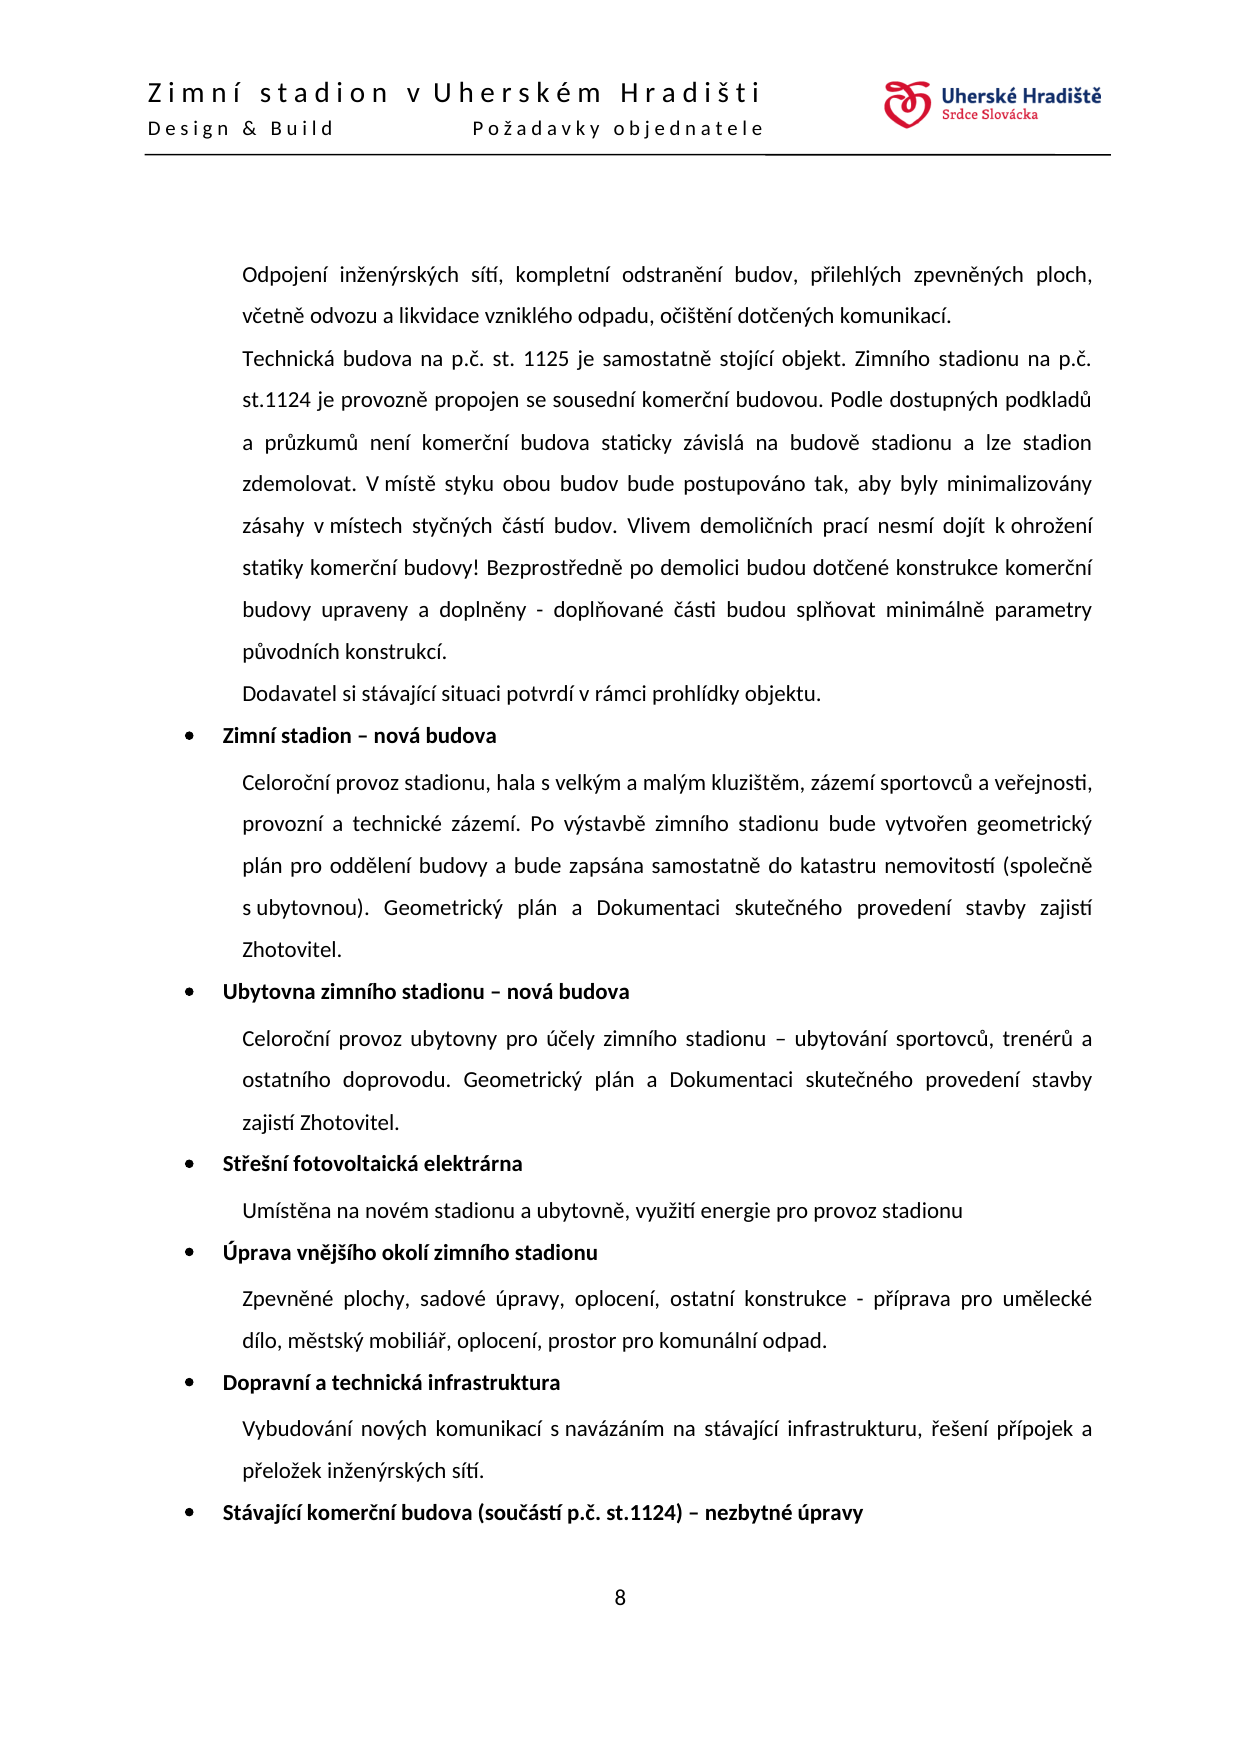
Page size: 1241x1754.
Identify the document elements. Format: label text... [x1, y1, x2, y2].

list Stávající komerční budova (součástí p.č. st.1124) – nezbytné úpravy [185, 1498, 1093, 1526]
text Vybudování nových komunikací s navázáním na stávající infrastrukturu, řešení přípojek a přeložek inženýrských sítí. [242, 1414, 1093, 1484]
list Ubytovna zimního stadionu – nová budova [185, 977, 1093, 1006]
list Dopravní a technická infrastruktura [185, 1368, 1093, 1396]
text Odpojení inženýrských sítí, kompletní odstranění budov, přilehlých zpevněných ploch, včetně odvozu a likvidace vzniklého odpadu, očištění dotčených komunikací. [242, 260, 1093, 330]
list Úprava vnějšího okolí zimního stadionu [185, 1238, 1093, 1266]
text Umístěna na novém stadionu a ubytovně, využití energie pro provoz stadionu [242, 1196, 1093, 1224]
text Celoroční provoz stadionu, hala s velkým a malým kluzištěm, zázemí sportovců a veřejnosti, provozní a technické zázemí. Po výstavbě zimního stadionu bude vytvořen geometrický plán pro oddělení budovy a bude zapsána samostatně do katastru nemovitostí (společně s ubytovnou). Geometrický plán a Dokumentaci skutečného provedení stavby zajistí Zhotovitel. [242, 768, 1093, 963]
list Zimní stadion – nová budova [185, 721, 1093, 749]
picture [873, 73, 1114, 139]
list Střešní fotovoltaická elektrárna [185, 1149, 1093, 1178]
text Celoroční provoz ubytovny pro účely zimního stadionu – ubytování sportovců, trenérů a ostatního doprovodu. Geometrický plán a Dokumentaci skutečného provedení stavby zajistí Zhotovitel. [242, 1024, 1093, 1136]
text Technická budova na p.č. st. 1125 je samostatně stojící objekt. Zimního stadionu na p.č. st.1124 je provozně propojen se sousední komerční budovou. Podle dostupných podkladů a průzkumů není komerční budova staticky závislá na budově stadionu a lze stadion zdemolovat. V místě styku obou budov bude postupováno tak, aby byly minimalizovány zásahy v místech styčných částí budov. Vlivem demoličních prací nesmí dojít k ohrožení statiky komerční budovy! Bezprostředně po demolici budou dotčené konstrukce komerční budovy upraveny a doplněny - doplňované části budou splňovat minimálně parametry původních konstrukcí. [242, 344, 1093, 666]
text Dodavatel si stávající situaci potvrdí v rámci prohlídky objektu. [242, 679, 1093, 707]
text Zpevněné plochy, sadové úpravy, oplocení, ostatní konstrukce - příprava pro umělecké dílo, městský mobiliář, oplocení, prostor pro komunální odpad. [242, 1284, 1093, 1354]
